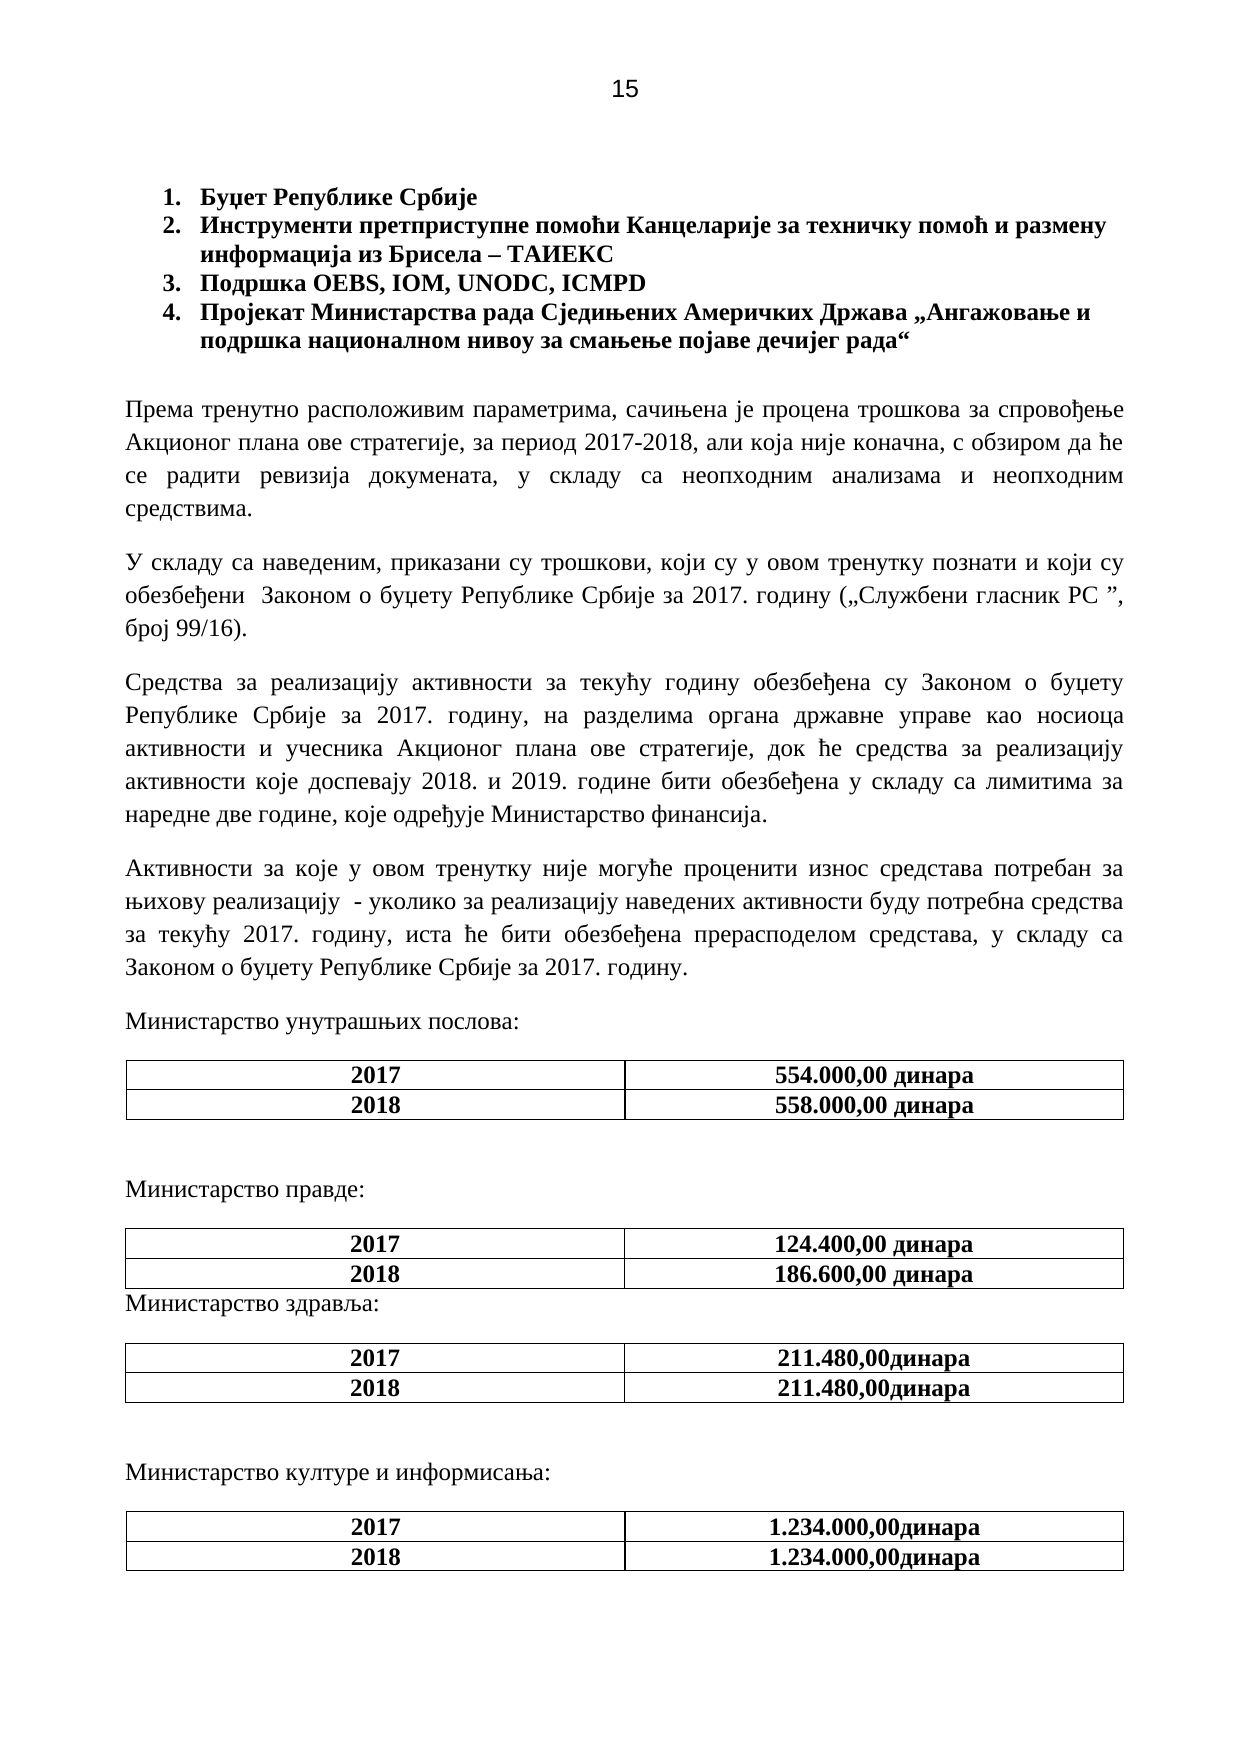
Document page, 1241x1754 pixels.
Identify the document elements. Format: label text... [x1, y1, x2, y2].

list Буџет Републике Србије [162, 182, 1125, 210]
table_cell 186.600,00 динара [625, 1259, 1123, 1287]
table_cell 2018 [127, 1090, 624, 1119]
text Активности за које у овом тренутку није могуће проценити износ средстава потребан за њихову реализацију - уколико за реализацију наведених активности буду потребна средства за текућу 2017. годину, иста ће бити обезбеђена прерасподелом средстава, у складу са Законом о буџету Републике Србије за 2017. годину. [125, 853, 1125, 981]
table_header 2017 [126, 1229, 624, 1258]
table_header 2017 [127, 1512, 624, 1541]
table_cell 2018 [127, 1542, 624, 1570]
text Министарство културе и информисања: [125, 1457, 1125, 1486]
table_cell 2018 [126, 1259, 624, 1287]
text Министарство унутрашњих послова: [125, 1006, 1125, 1034]
list Инструменти претприступне помоћи Канцеларије за техничку помоћ и размену информација из Брисела – ТАИЕКС [162, 210, 1125, 268]
table_header 1.234.000,00динара [626, 1512, 1123, 1541]
table_header 2017 [127, 1061, 624, 1089]
text Средства за реализацију активности за текућу годину обезбеђена су Законом о буџету Републике Србије за 2017. годину, на разделима органа државне управе као носиоца активности и учесника Акционог плана ове стратегије, док ће средства за реализацију активности које доспевају 2018. и 2019. године бити обезбеђена у складу са лимитима за наредне две године, које одређује Министарство финансија. [125, 667, 1125, 828]
list Подршка OEBS, IOM, UNODC, ICMPD [162, 268, 1125, 297]
table_cell 211.480,00динара [625, 1373, 1123, 1402]
table_header 2017 [126, 1344, 624, 1372]
text Према тренутно расположивим параметрима, сачињена је процена трошкова за спровођење Акционог плана ове стратегије, за период 2017-2018, али која није коначна, с обзиром да ће се радити ревизија докумената, у складу са неопходним анализама и неопходним средствима. [125, 394, 1125, 522]
text Министарство правде: [125, 1174, 1125, 1203]
text У складу са наведеним, приказани су трошкови, који су у овом тренутку познати и који су обезбеђени Законом о буџету Републике Србије за 2017. годину („Службени гласник РС ”, број 99/16). [125, 547, 1125, 642]
table_cell 558.000,00 динара [626, 1090, 1123, 1119]
table_header 211.480,00динара [625, 1344, 1123, 1372]
table_cell 2018 [126, 1373, 624, 1402]
table_header 554.000,00 динара [626, 1061, 1123, 1089]
list Пројекат Министарства рада Сједињених Америчких Држава „Ангажовање и подршка националном нивоу за смањење појаве дечијег рада“ [162, 297, 1125, 354]
table_header 124.400,00 динара [625, 1229, 1123, 1258]
table_cell 1.234.000,00динара [626, 1542, 1123, 1570]
text Министарство здравља: [125, 1288, 1125, 1317]
